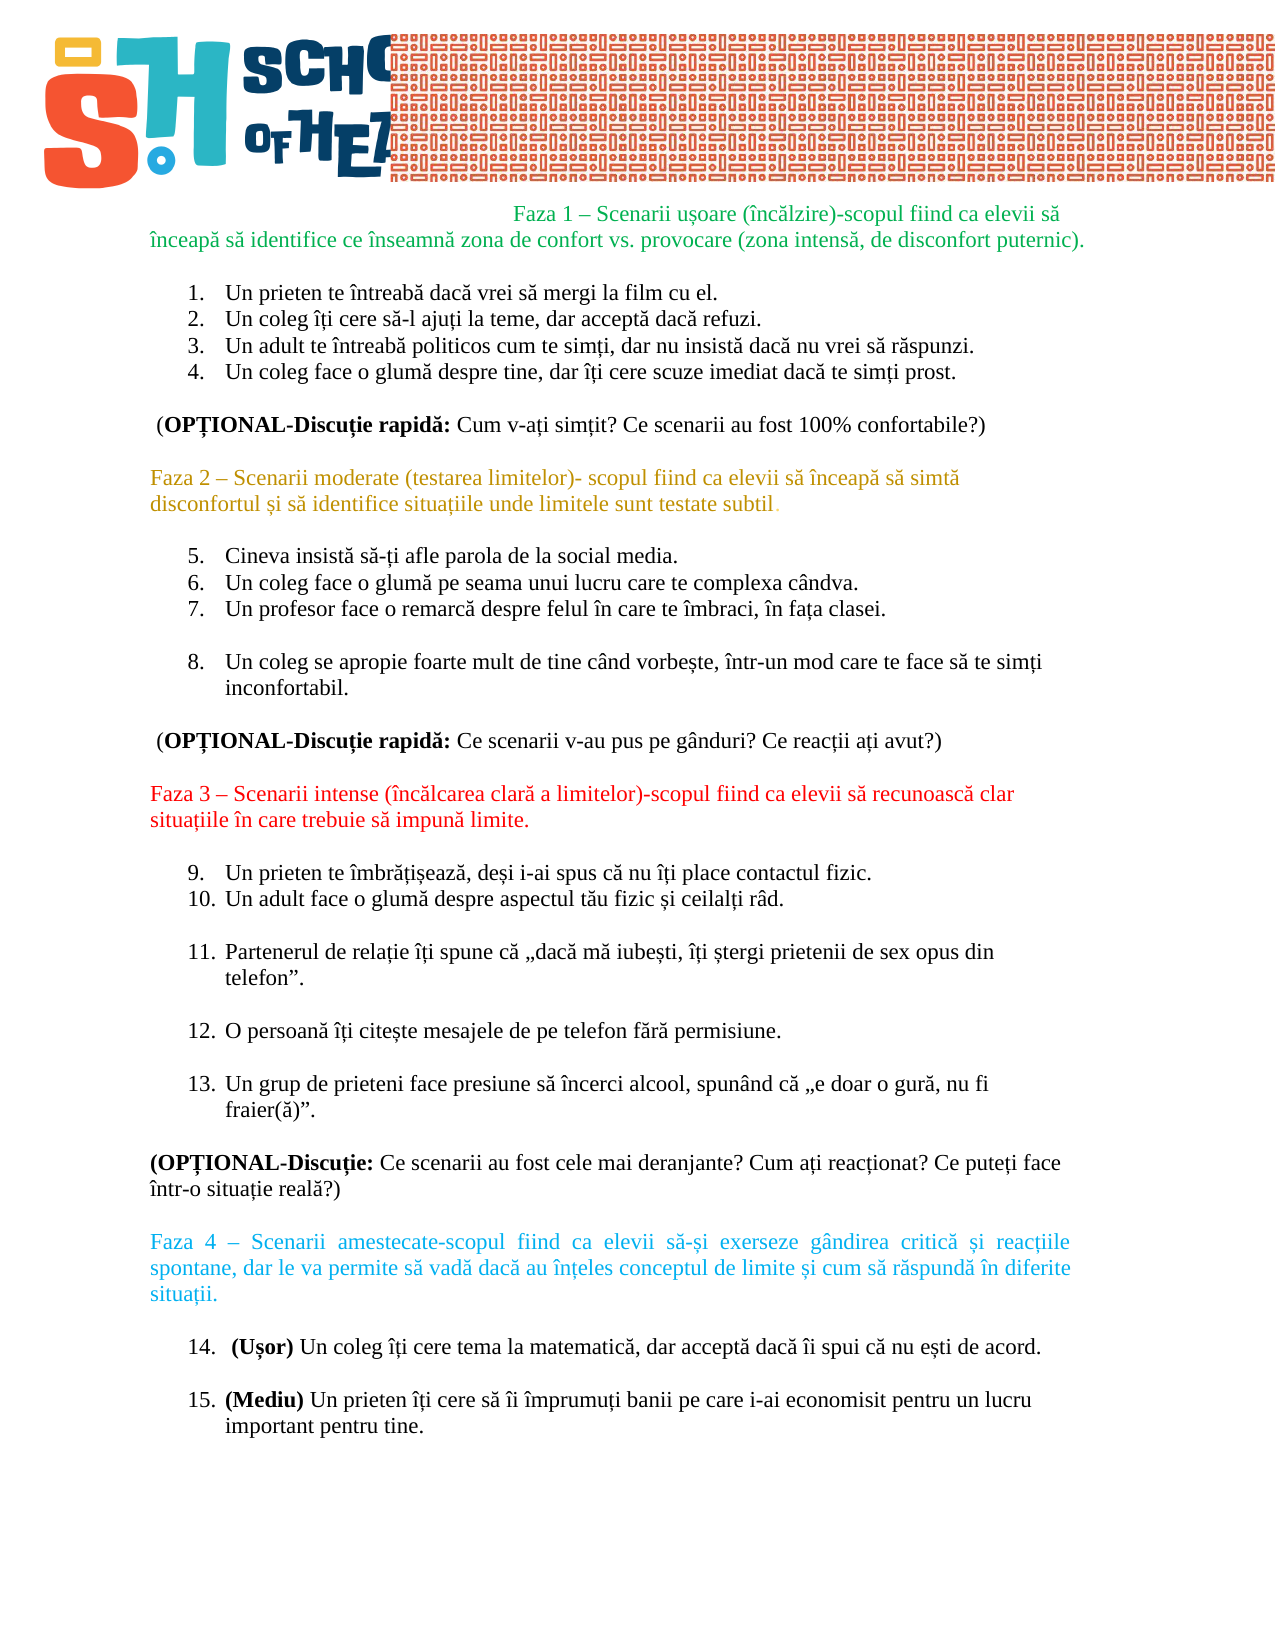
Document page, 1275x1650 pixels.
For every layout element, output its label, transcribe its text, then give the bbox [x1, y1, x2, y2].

list Un coleg face o glumă pe seama unui lucru care te complexa cândva. [187, 569, 1125, 595]
text Faza 2 – Scenarii moderate (testarea limitelor)- scopul fiind ca elevii să înceapă să simtă disconfortul și să identifice situațiile unde limitele sunt testate subtil. [150, 463, 1042, 516]
text (OPȚIONAL-Discuție: Ce scenarii au fost cele mai deranjante? Cum ați reacționat? Ce puteți face într-o situație reală?) [150, 1149, 1096, 1201]
text Faza 3 – Scenarii intense (încălcarea clară a limitelor)-scopul fiind ca elevii să recunoască clar situațiile în care trebuie să impună limite. [150, 780, 1094, 832]
list Un adult te întreabă politicos cum te simți, dar nu insistă dacă nu vrei să răspunzi. [187, 332, 1125, 358]
list Un profesor face o remarcă despre felul în care te îmbraci, în fața clasei. [187, 595, 1125, 622]
picture [40, 34, 1275, 195]
list (Mediu) Un prieten îți cere să îi împrumuți banii pe care i-ai economisit pentru un lucru important pentru tine. [187, 1386, 1106, 1439]
list Un coleg face o glumă despre tine, dar îți cere scuze imediat dacă te simți prost. [187, 358, 1125, 384]
text Faza 4 – Scenarii amestecate-scopul fiind ca elevii să-și exerseze gândirea critică și reacțiile spontane, dar le va permite să vadă dacă au înțeles conceptul de limite și cum să răspundă în diferite situații. [150, 1228, 1073, 1307]
list Un grup de prieteni face presiune să încerci alcool, spunând că „e doar o gură, nu fi fraier(ă)”. [187, 1070, 1058, 1122]
list Un prieten te îmbrățișează, deși i-ai spus că nu îți place contactul fizic. [187, 859, 1125, 885]
text Faza 1 – Scenarii ușoare (încălzire)-scopul fiind ca elevii să înceapă să identifice ce înseamnă zona de confort vs. provocare (zona intensă, de disconfort puternic). [150, 151, 1087, 253]
list Cineva insistă să-ți afle parola de la social media. [187, 543, 1125, 569]
list Un coleg se apropie foarte mult de tine când vorbește, într-un mod care te face să te simți inconfortabil. [187, 648, 1119, 701]
text (OPȚIONAL-Discuție rapidă: Ce scenarii v-au pus pe gânduri? Ce reacții ați avut?) [156, 727, 1125, 753]
list O persoană îți citește mesajele de pe telefon fără permisiune. [187, 1017, 1125, 1043]
list Partenerul de relație îți spune că „dacă mă iubești, îți ștergi prietenii de sex opus din telefon”. [187, 938, 1064, 991]
list (Ușor) Un coleg îți cere tema la matematică, dar acceptă dacă îi spui că nu ești de acord. [187, 1333, 1125, 1359]
list Un adult face o glumă despre aspectul tău fizic și ceilalți râd. [187, 885, 1125, 912]
list Un prieten te întreabă dacă vrei să mergi la film cu el. [187, 279, 1125, 305]
list Un coleg îți cere să-l ajuți la teme, dar acceptă dacă refuzi. [187, 305, 1125, 332]
text (OPȚIONAL-Discuție rapidă: Cum v-ați simțit? Ce scenarii au fost 100% confortabile?) [156, 411, 1125, 437]
